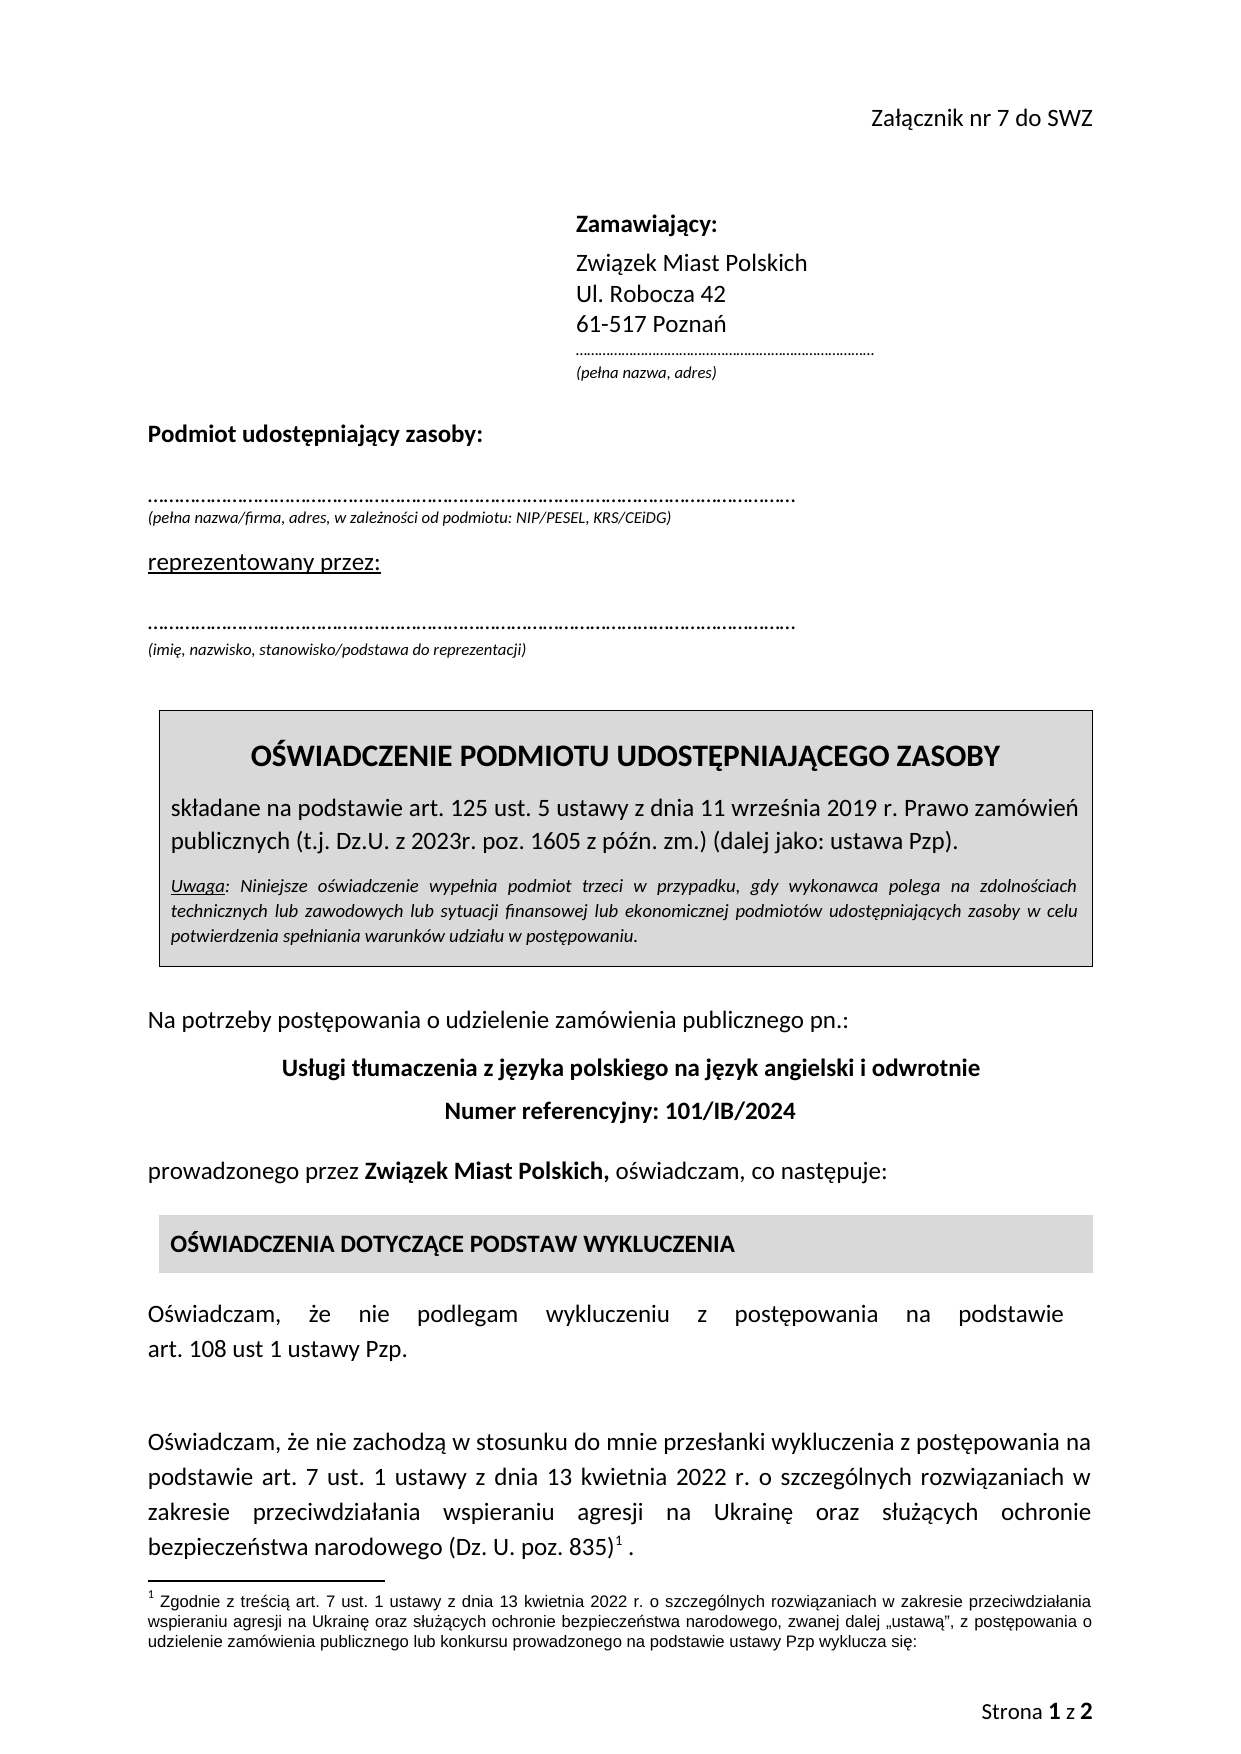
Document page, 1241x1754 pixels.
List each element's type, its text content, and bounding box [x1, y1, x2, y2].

text Na potrzeby postępowania o udzielenie zamówienia publicznego pn.: [148, 1004, 1093, 1035]
text prowadzonego przez Związek Miast Polskich, oświadczam, co następuje: [148, 1155, 1093, 1186]
text Związek Miast Polskich [576, 247, 1093, 278]
text (pełna nazwa, adres) [576, 362, 1093, 383]
table_header Usługi tłumaczenia z języka polskiego na język angielski i odwrotnie [159, 1052, 1104, 1095]
text (pełna nazwa/firma, adres, w zależności od podmiotu: NIP/PESEL, KRS/CEiDG) [148, 508, 783, 528]
table_header OŚWIADCZENIE PODMIOTU UDOSTĘPNIAJĄCEGO ZASOBY składane na podstawie art. 125 ust. 5 ustawy z dnia 11 września 2019 r. Prawo zamówień publicznych (t.j. Dz.U. z 2023r. poz. 1605 z późn. zm.) (dalej jako: ustawa Pzp). Uwaga: Niniejsze oświadczenie wypełnia podmiot trzeci w przypadku, gdy wykonawca polega na zdolnościach technicznych lub zawodowych lub sytuacji finansowej lub ekonomicznej podmiotów udostępniających zasoby w celu potwierdzenia spełniania warunków udziału w postępowaniu. [160, 711, 1092, 966]
text Oświadczam, że nie zachodzą w stosunku do mnie przesłanki wykluczenia z postępowania na podstawie art. 7 ust. 1 ustawy z dnia 13 kwietnia 2022 r. o szczególnych rozwiązaniach w zakresie przeciwdziałania wspieraniu agresji na Ukrainę oraz służących ochronie bezpieczeństwa narodowego (Dz. U. poz. 835) . [148, 1426, 1093, 1561]
text (imię, nazwisko, stanowisko/podstawa do reprezentacji) [148, 639, 753, 660]
text Numer referencyjny: 101/IB/2024 [148, 1095, 1093, 1126]
text …………………………………………………………………………………………………………… [148, 480, 1093, 508]
text Zamawiający: [576, 208, 1093, 239]
text 61-517 Poznań [576, 308, 1093, 339]
subtitle Załącznik nr 7 do SWZ [207, 102, 1093, 132]
text …………………………………………………………………………………………………………… [148, 607, 1093, 635]
text …………………………………………………………………… [576, 339, 1093, 359]
text Ul. Robocza 42 [576, 278, 1093, 308]
text Podmiot udostępniający zasoby: [148, 419, 1093, 449]
table_header OŚWIADCZENIA DOTYCZĄCE PODSTAW WYKLUCZENIA [159, 1215, 1093, 1273]
text reprezentowany przez: [148, 546, 1093, 577]
text Oświadczam, że nie podlegam wykluczeniu z postępowania na podstawie art. 108 ust 1 ustawy Pzp. [148, 1298, 1093, 1363]
